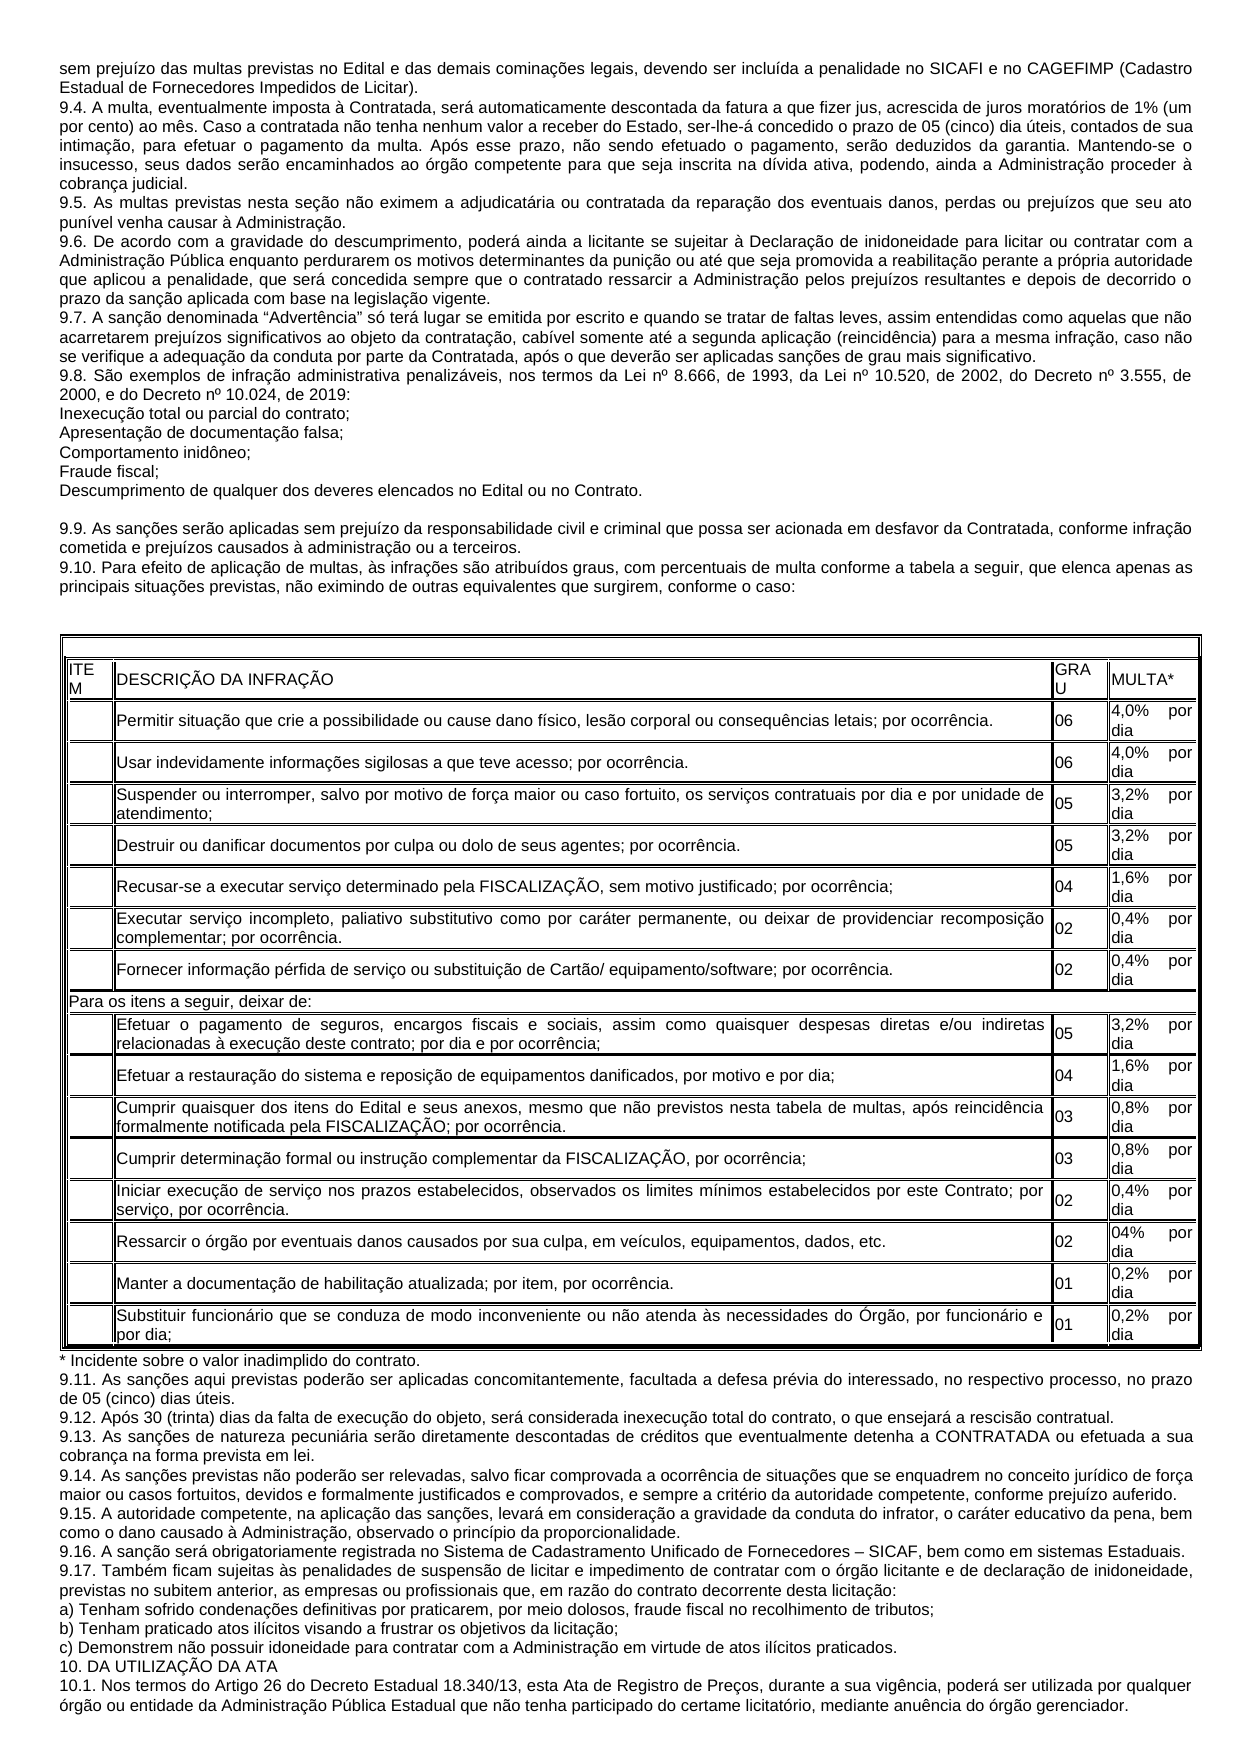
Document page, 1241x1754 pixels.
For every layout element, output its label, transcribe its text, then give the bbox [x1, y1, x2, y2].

text 9.14. As sanções previstas não poderão ser relevadas, salvo ficar comprovada a ocorrência de situações que se enquadrem no conceito jurídico de força maior ou casos fortuitos, devidos e formalmente justificados e comprovados, e sempre a critério da autoridade competente, conforme prejuízo auferido. [59, 1465, 1194, 1504]
text 9.4. A multa, eventualmente imposta à Contratada, será automaticamente descontada da fatura a que fizer jus, acrescida de juros moratórios de 1% (um por cento) ao mês. Caso a contratada não tenha nenhum valor a receber do Estado, ser-lhe-á concedido o prazo de 05 (cinco) dia úteis, contados de sua intimação, para efetuar o pagamento da multa. Após esse prazo, não sendo efetuado o pagamento, serão deduzidos da garantia. Mantendo-se o insucesso, seus dados serão encaminhados ao órgão competente para que seja inscrita na dívida ativa, podendo, ainda a Administração proceder à cobrança judicial. [59, 97, 1194, 193]
text Fraude fiscal; [59, 462, 1194, 481]
text Inexecução total ou parcial do contrato; [59, 404, 1194, 423]
text 9.5. As multas previstas nesta seção não eximem a adjudicatária ou contratada da reparação dos eventuais danos, perdas ou prejuízos que seu ato punível venha causar à Administração. [59, 193, 1194, 232]
text 9.12. Após 30 (trinta) dias da falta de execução do objeto, será considerada inexecução total do contrato, o que ensejará a rescisão contratual. [59, 1408, 1194, 1427]
text 9.15. A autoridade competente, na aplicação das sanções, levará em consideração a gravidade da conduta do infrator, o caráter educativo da pena, bem como o dano causado à Administração, observado o princípio da proporcionalidade. [59, 1504, 1194, 1542]
text 9.8. São exemplos de infração administrativa penalizáveis, nos termos da Lei nº 8.666, de 1993, da Lei nº 10.520, de 2002, do Decreto nº 3.555, de 2000, e do Decreto nº 10.024, de 2019: [59, 366, 1194, 404]
text 9.13. As sanções de natureza pecuniária serão diretamente descontadas de créditos que eventualmente detenha a CONTRATADA ou efetuada a sua cobrança na forma prevista em lei. [59, 1427, 1194, 1465]
text 10.1. Nos termos do Artigo 26 do Decreto Estadual 18.340/13, esta Ata de Registro de Preços, durante a sua vigência, poderá ser utilizada por qualquer órgão ou entidade da Administração Pública Estadual que não tenha participado do certame licitatório, mediante anuência do órgão gerenciador. [59, 1676, 1194, 1714]
text 10. DA UTILIZAÇÃO DA ATA [59, 1657, 1194, 1676]
text 9.7. A sanção denominada “Advertência” só terá lugar se emitida por escrito e quando se tratar de faltas leves, assim entendidas como aquelas que não acarretarem prejuízos significativos ao objeto da contratação, cabível somente até a segunda aplicação (reincidência) para a mesma infração, caso não se verifique a adequação da conduta por parte da Contratada, após o que deverão ser aplicadas sanções de grau mais significativo. [59, 308, 1194, 366]
text 9.9. As sanções serão aplicadas sem prejuízo da responsabilidade civil e criminal que possa ser acionada em desfavor da Contratada, conforme infração cometida e prejuízos causados à administração ou a terceiros. [59, 519, 1194, 557]
text 9.17. Também ficam sujeitas às penalidades de suspensão de licitar e impedimento de contratar com o órgão licitante e de declaração de inidoneidade, previstas no subitem anterior, as empresas ou profissionais que, em razão do contrato decorrente desta licitação: [59, 1561, 1194, 1599]
text 9.16. A sanção será obrigatoriamente registrada no Sistema de Cadastramento Unificado de Fornecedores – SICAF, bem como em sistemas Estaduais. [59, 1542, 1194, 1561]
text 9.10. Para efeito de aplicação de multas, às infrações são atribuídos graus, com percentuais de multa conforme a tabela a seguir, que elenca apenas as principais situações previstas, não eximindo de outras equivalentes que surgirem, conforme o caso: [59, 557, 1194, 596]
text Descumprimento de qualquer dos deveres elencados no Edital ou no Contrato. [59, 481, 1194, 500]
text * Incidente sobre o valor inadimplido do contrato. [59, 1351, 1194, 1369]
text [59, 59, 1194, 97]
text Apresentação de documentação falsa; [59, 423, 1194, 442]
text a) Tenham sofrido condenações definitivas por praticarem, por meio dolosos, fraude fiscal no recolhimento de tributos; [59, 1599, 1194, 1619]
table_header [63, 638, 1198, 1347]
text 9.6. De acordo com a gravidade do descumprimento, poderá ainda a licitante se sujeitar à Declaração de inidoneidade para licitar ou contratar com a Administração Pública enquanto perdurarem os motivos determinantes da punição ou até que seja promovida a reabilitação perante a própria autoridade que aplicou a penalidade, que será concedida sempre que o contratado ressarcir a Administração pelos prejuízos resultantes e depois de decorrido o prazo da sanção aplicada com base na legislação vigente. [59, 232, 1194, 308]
text c) Demonstrem não possuir idoneidade para contratar com a Administração em virtude de atos ilícitos praticados. [59, 1638, 1194, 1657]
text Comportamento inidôneo; [59, 442, 1194, 462]
text b) Tenham praticado atos ilícitos visando a frustrar os objetivos da licitação; [59, 1619, 1194, 1638]
text 9.11. As sanções aqui previstas poderão ser aplicadas concomitantemente, facultada a defesa prévia do interessado, no respectivo processo, no prazo de 05 (cinco) dias úteis. [59, 1369, 1194, 1408]
